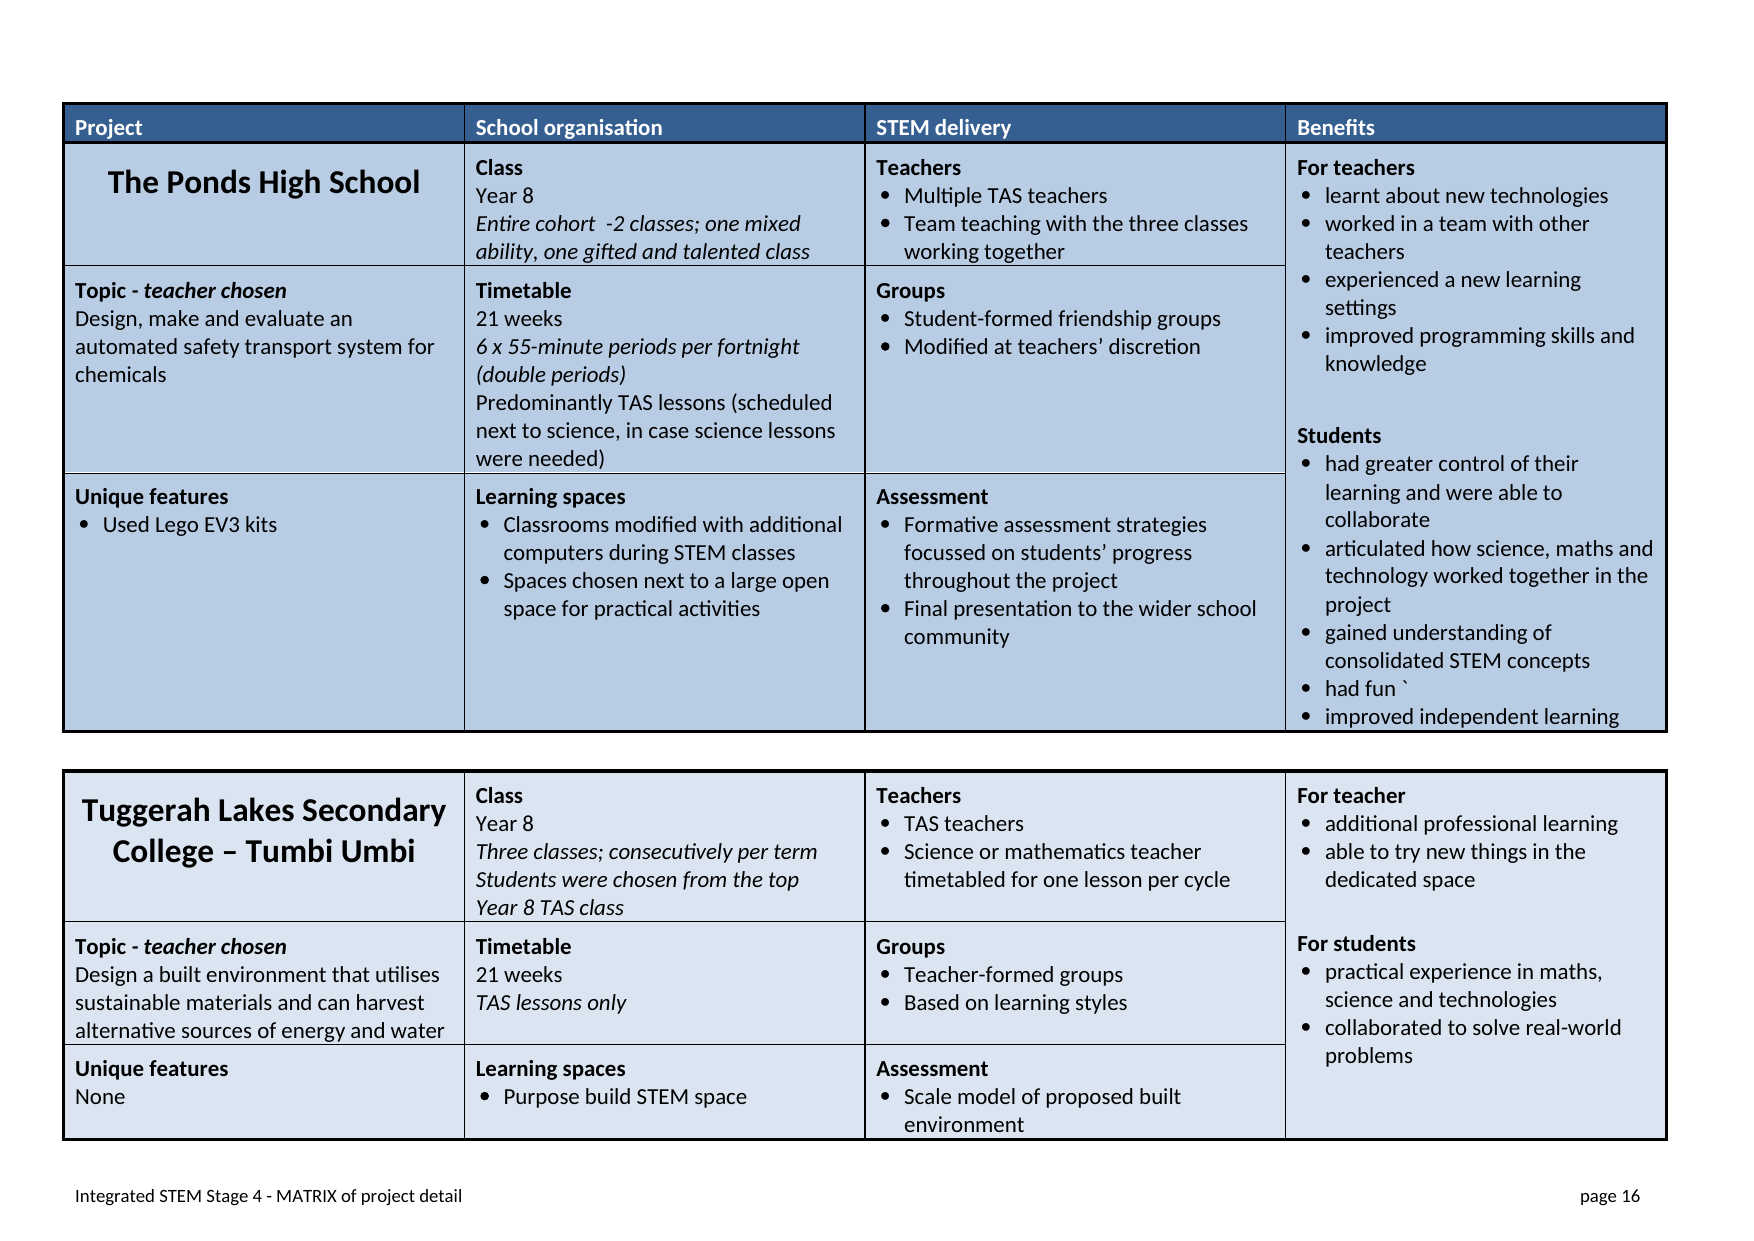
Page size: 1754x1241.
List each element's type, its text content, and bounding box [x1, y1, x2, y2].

table_header Project [65, 105, 464, 141]
table_cell For teacher additional professional learning able to try new things in the dedicated space For students practical experience in maths, science and technologies collaborated to solve real-world problems [1286, 773, 1665, 1138]
table_cell Learning spaces Classrooms modified with additional computers during STEM classes Spaces chosen next to a large open space for practical activities [465, 474, 864, 730]
table_cell The Ponds High School [65, 144, 464, 265]
table_header STEM delivery [866, 105, 1285, 141]
table_cell [464, 733, 865, 769]
table_cell Topic - teacher chosen Design, make and evaluate an automated safety transport system for chemicals [65, 266, 464, 472]
table_cell Teachers Multiple TAS teachers Team teaching with the three classes working together [866, 144, 1285, 265]
table_cell Assessment Formative assessment strategies focussed on students’ progress throughout the project Final presentation to the wider school community [866, 474, 1285, 730]
table_cell Teachers TAS teachers Science or mathematics teacher timetabled for one lesson per cycle [866, 773, 1285, 921]
table_cell Groups Student-formed friendship groups Modified at teachers’ discretion [866, 266, 1285, 472]
table_cell [1286, 733, 1666, 769]
table_cell Unique features Used Lego EV3 kits [65, 474, 464, 730]
table_cell Tuggerah Lakes Secondary College – Tumbi Umbi [65, 773, 464, 921]
table_cell Groups Teacher-formed groups Based on learning styles [866, 922, 1285, 1044]
table_cell [865, 733, 1286, 769]
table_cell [465, 1045, 864, 1138]
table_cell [866, 1045, 1285, 1138]
table_cell For teachers learnt about new technologies worked in a team with other teachers experienced a new learning settings improved programming skills and knowledge Students had greater control of their learning and were able to collaborate articulated how science, maths and technology worked together in the project gained understanding of consolidated STEM concepts had fun ` improved independent learning [1286, 144, 1665, 730]
table_cell [64, 733, 464, 769]
table_header School organisation [465, 105, 864, 141]
table_cell Timetable 21 weeks 6 x 55-minute periods per fortnight (double periods) Predominantly TAS lessons (scheduled next to science, in case science lessons were needed) [465, 266, 864, 472]
table_cell Timetable 21 weeks TAS lessons only [465, 922, 864, 1044]
table_cell Class Year 8 Three classes; consecutively per term Students were chosen from the top Year 8 TAS class [465, 773, 864, 921]
table_cell Topic - teacher chosen Design a built environment that utilises sustainable materials and can harvest alternative sources of energy and water [65, 922, 464, 1044]
table_cell Class Year 8 Entire cohort -2 classes; one mixed ability, one gifted and talented class [465, 144, 864, 265]
table_header Benefits [1286, 105, 1665, 141]
table_cell Unique features None [65, 1045, 464, 1138]
